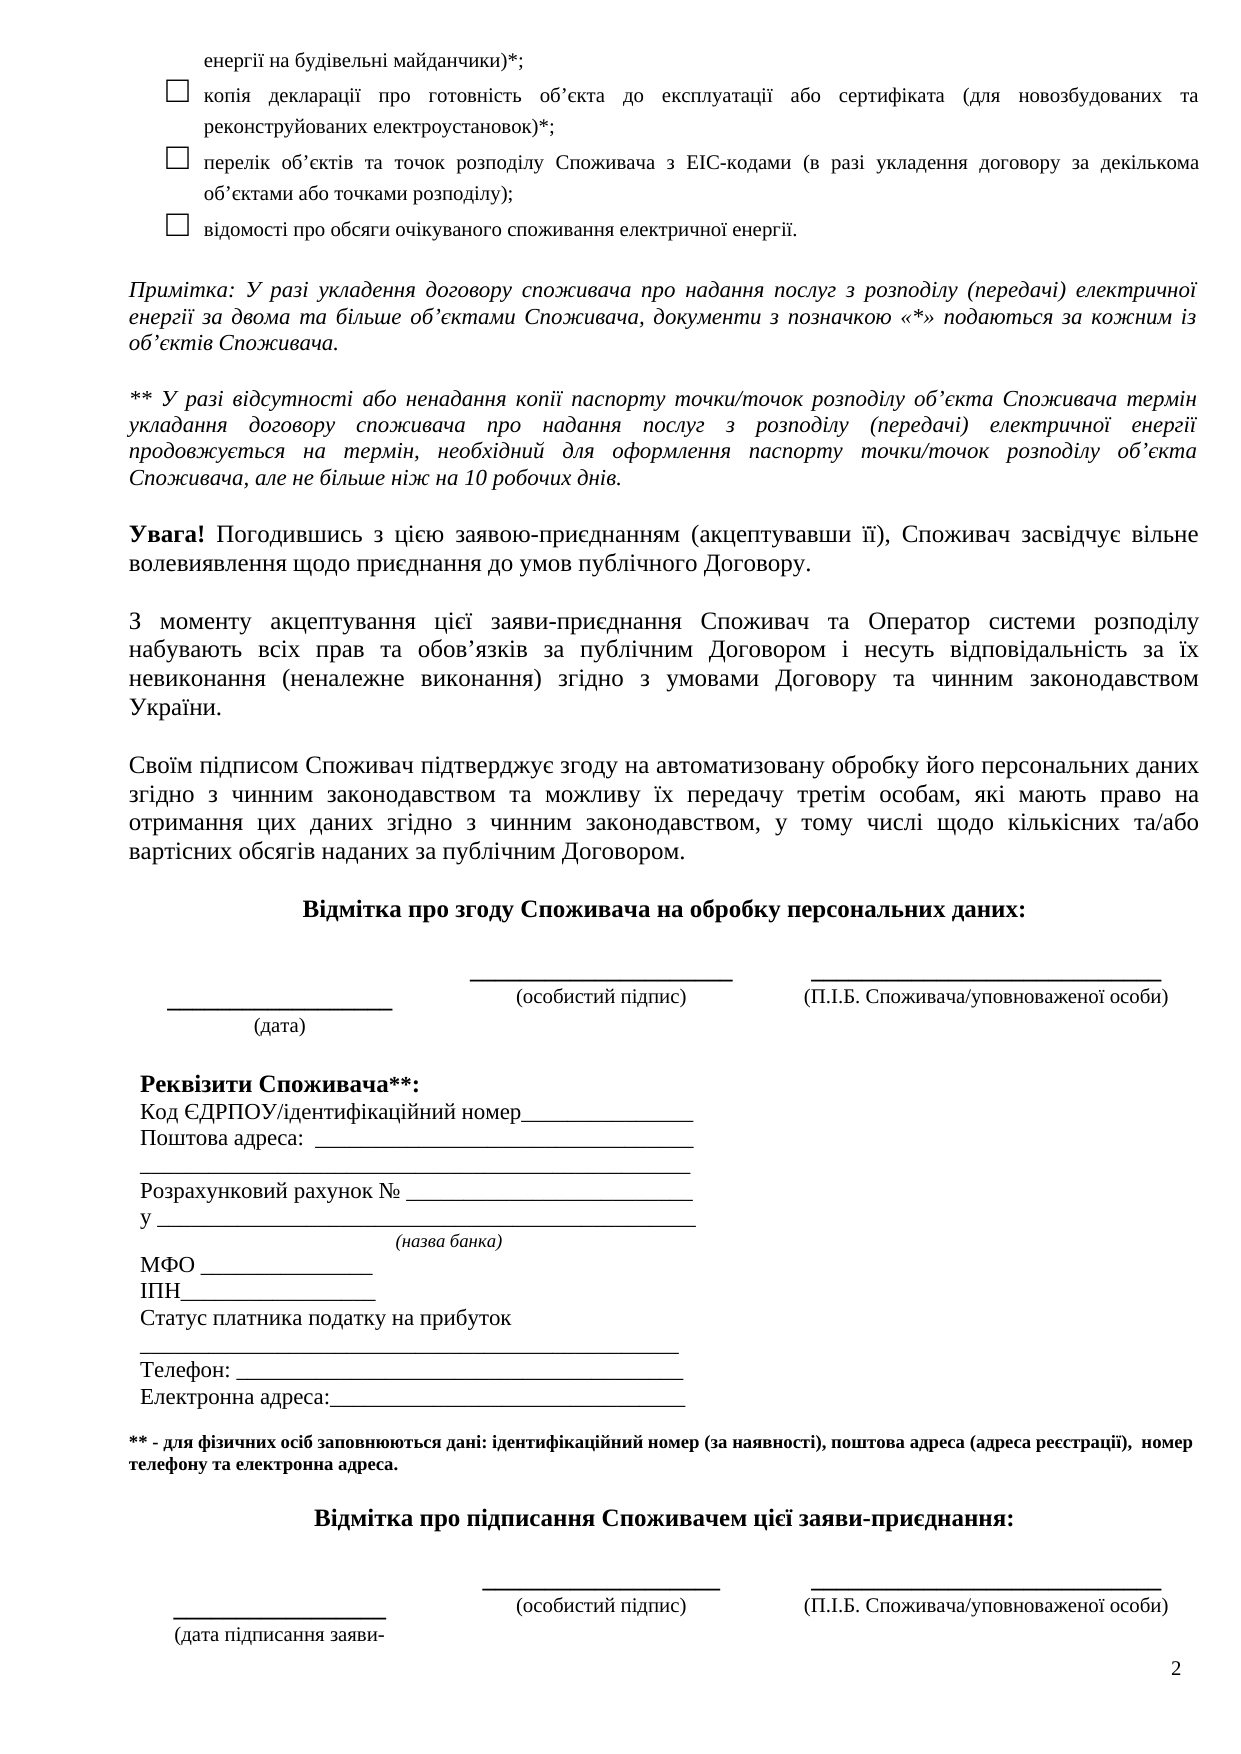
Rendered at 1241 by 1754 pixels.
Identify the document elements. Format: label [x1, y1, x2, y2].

table_header [126, 44, 1203, 1652]
